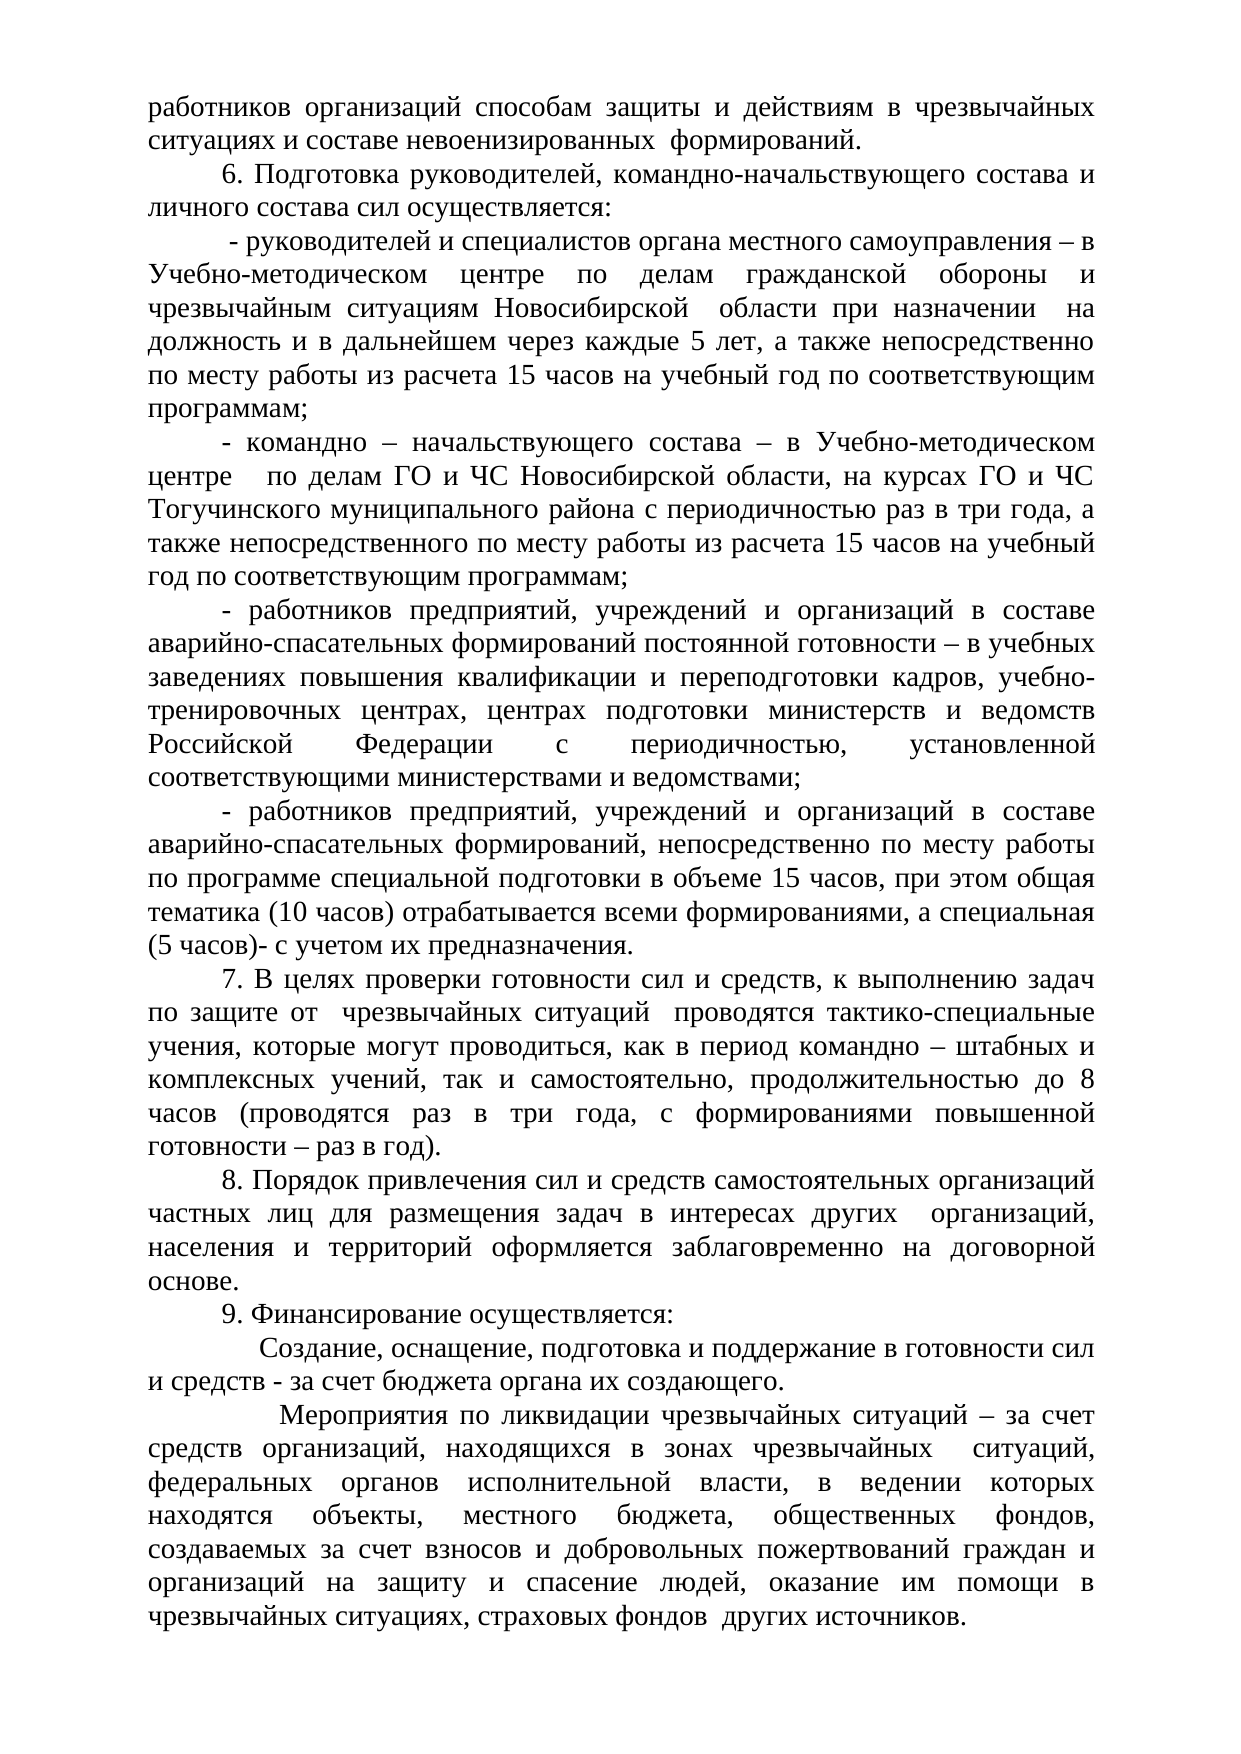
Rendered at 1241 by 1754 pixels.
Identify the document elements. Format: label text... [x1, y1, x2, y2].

text - работников предприятий, учреждений и организаций в составе аварийно-спасательных формирований, непосредственно по месту работы по программе специальной подготовки в объеме 15 часов, при этом общая тематика (10 часов) отрабатывается всеми формированиями, а специальная (5 часов)- с учетом их предназначения. [148, 793, 1096, 961]
text - руководителей и специалистов органа местного самоуправления – в Учебно-методическом центре по делам гражданской обороны и чрезвычайным ситуациям Новосибирской области при назначении на должность и в дальнейшем через каждые 5 лет, а также непосредственно по месту работы из расчета 15 часов на учебный год по соответствующим программам; [148, 223, 1096, 424]
text - командно – начальствующего состава – в Учебно-методическом центре по делам ГО и ЧС Новосибирской области, на курсах ГО и ЧС Тогучинского муниципального района с периодичностью раз в три года, а также непосредственного по месту работы из расчета 15 часов на учебный год по соответствующим программам; [148, 424, 1096, 592]
text 9. Финансирование осуществляется: [148, 1296, 1096, 1330]
text 7. В целях проверки готовности сил и средств, к выполнению задач по защите от чрезвычайных ситуаций проводятся тактико-специальные учения, которые могут проводиться, как в период командно – штабных и комплексных учений, так и самостоятельно, продолжительностью до 8 часов (проводятся раз в три года, с формированиями повышенной готовности – раз в год). [148, 961, 1096, 1162]
text 6. Подготовка руководителей, командно-начальствующего состава и личного состава сил осуществляется: [148, 156, 1096, 223]
text Мероприятия по ликвидации чрезвычайных ситуаций – за счет средств организаций, находящихся в зонах чрезвычайных ситуаций, федеральных органов исполнительной власти, в ведении которых находятся объекты, местного бюджета, общественных фондов, создаваемых за счет взносов и добровольных пожертвований граждан и организаций на защиту и спасение людей, оказание им помощи в чрезвычайных ситуациях, страховых фондов других источников. [148, 1397, 1096, 1632]
text Создание, оснащение, подготовка и поддержание в готовности сил и средств - за счет бюджета органа их создающего. [148, 1330, 1096, 1397]
text - работников предприятий, учреждений и организаций в составе аварийно-спасательных формирований постоянной готовности – в учебных заведениях повышения квалификации и переподготовки кадров, учебно-тренировочных центрах, центрах подготовки министерств и ведомств Российской Федерации с периодичностью, установленной соответствующими министерствами и ведомствами; [148, 592, 1096, 793]
text 8. Порядок привлечения сил и средств самостоятельных организаций частных лиц для размещения задач в интересах других организаций, населения и территорий оформляется заблаговременно на договорной основе. [148, 1162, 1096, 1296]
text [148, 89, 1096, 156]
